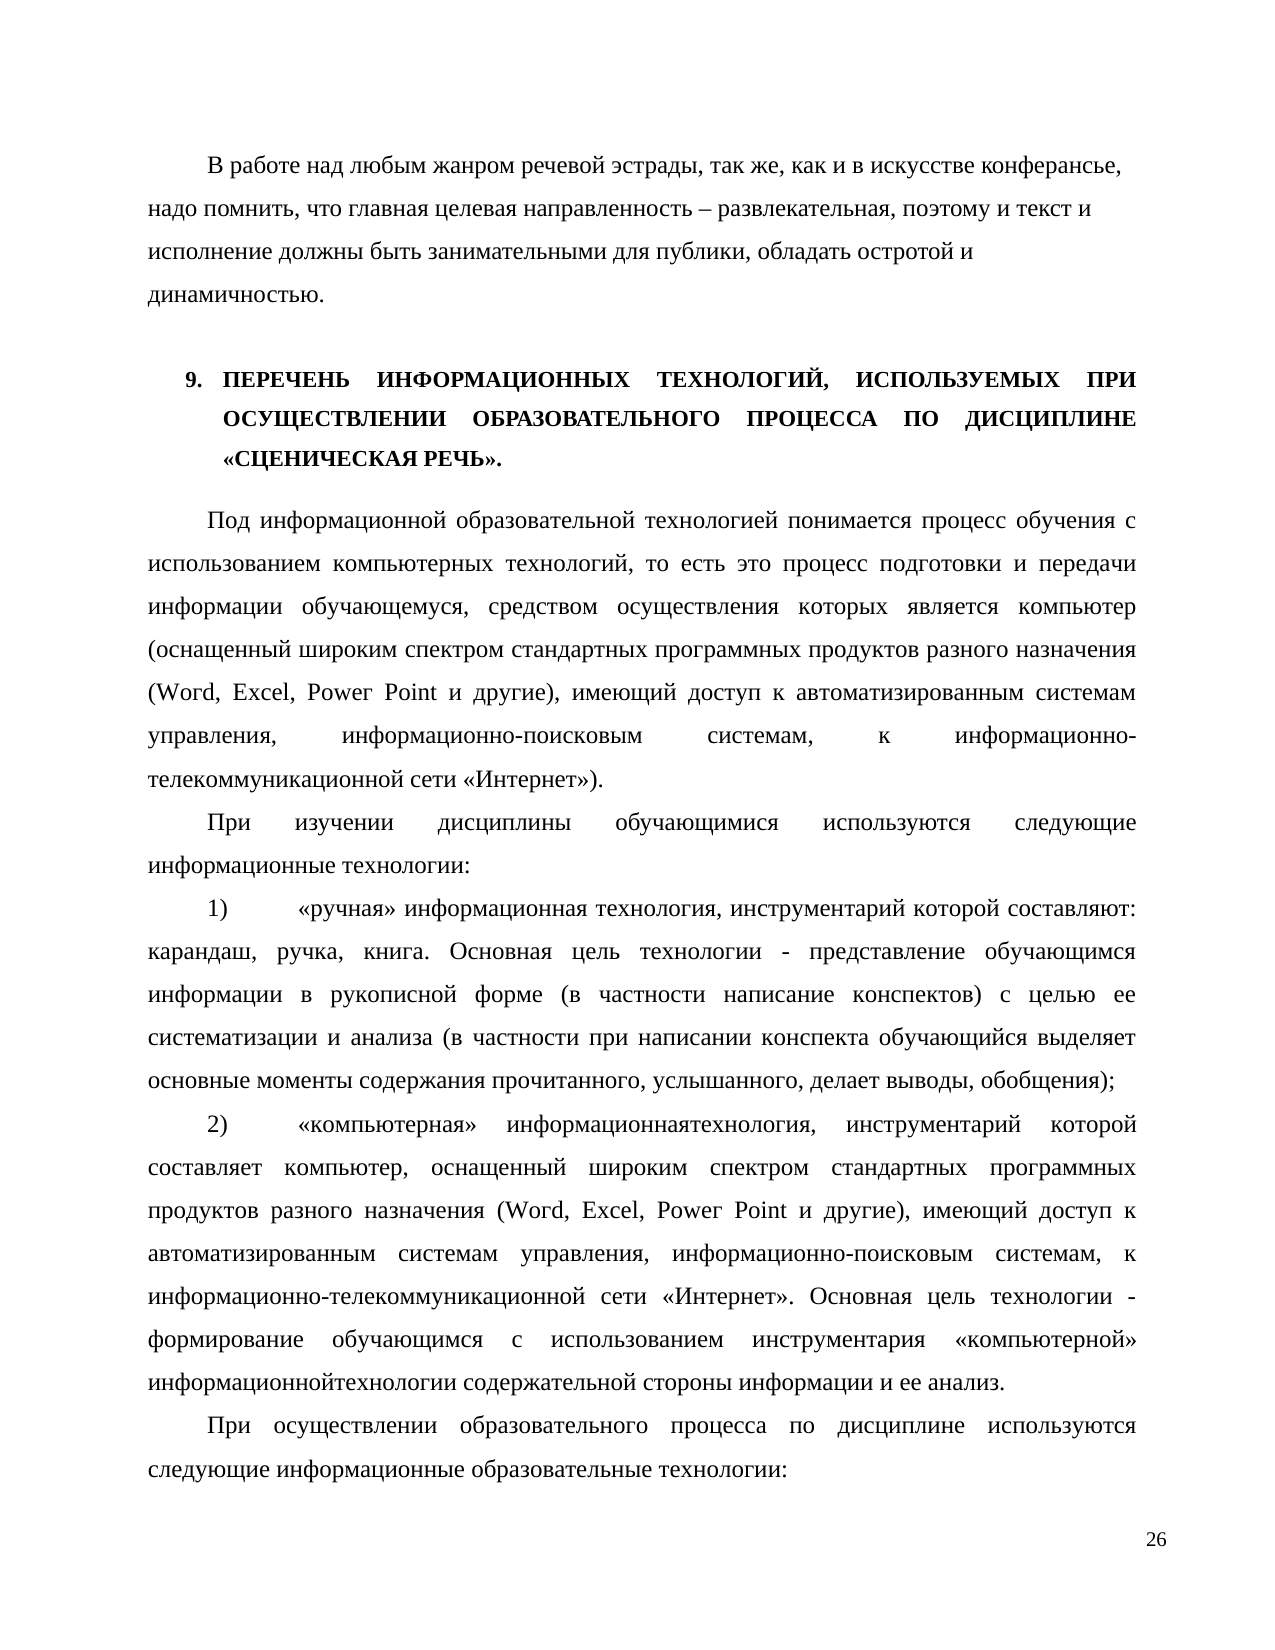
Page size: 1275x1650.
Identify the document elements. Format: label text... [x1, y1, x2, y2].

text При осуществлении образовательного процесса по дисциплине используются следующие информационные образовательные технологии: [148, 1411, 1137, 1482]
list «компьютерная» информационнаятехнология, инструментарий которой составляет компьютер, оснащенный широким спектром стандартных программных продуктов разного назначения (Wогd, Ехсеl, Powег Роint и другие), имеющий доступ к автоматизированным системам управления, информационно-поисковым системам, к информационно-телекоммуникационной сети «Интернет». Основная цель технологии - формирование обучающимся с использованием инструментария «компьютерной» информационнойтехнологии содержательной стороны информации и ее анализ. [148, 1109, 1137, 1396]
list ПЕРЕЧЕНЬ ИНФОРМАЦИОННЫХ ТЕХНОЛОГИЙ, ИСПОЛЬЗУЕМЫХ ПРИ ОСУЩЕСТВЛЕНИИ ОБРАЗОВАТЕЛЬНОГО ПРОЦЕССА ПО ДИСЦИПЛИНЕ «СЦЕНИЧЕСКАЯ РЕЧЬ». [185, 366, 1137, 471]
text При изучении дисциплины обучающимися используются следующие информационные технологии: [148, 807, 1137, 879]
text Под информационной образовательной технологией понимается процесс обучения с использованием компьютерных технологий, то есть это процесс подготовки и передачи информации обучающемуся, средством осуществления которых является компьютер (оснащенный широким спектром стандартных программных продуктов разного назначения (Wогd, Ехсеl, Powег Роint и другие), имеющий доступ к автоматизированным системам управления, информационно-поисковым системам, к информационно-телекоммуникационной сети «Интернет»). [148, 505, 1137, 792]
text В работе над любым жанром речевой эстрады, так же, как и в искусстве конферансье, надо помнить, что главная целевая направленность – развлекательная, поэтому и текст и исполнение должны быть занимательными для публики, обладать остротой и динамичностью. [148, 150, 1137, 308]
list «ручная» информационная технология, инструментарий которой составляют: карандаш, ручка, книга. Основная цель технологии - представление обучающимся информации в рукописной форме (в частности написание конспектов) с целью ее систематизации и анализа (в частности при написании конспекта обучающийся выделяет основные моменты содержания прочитанного, услышанного, делает выводы, обобщения); [148, 893, 1137, 1094]
